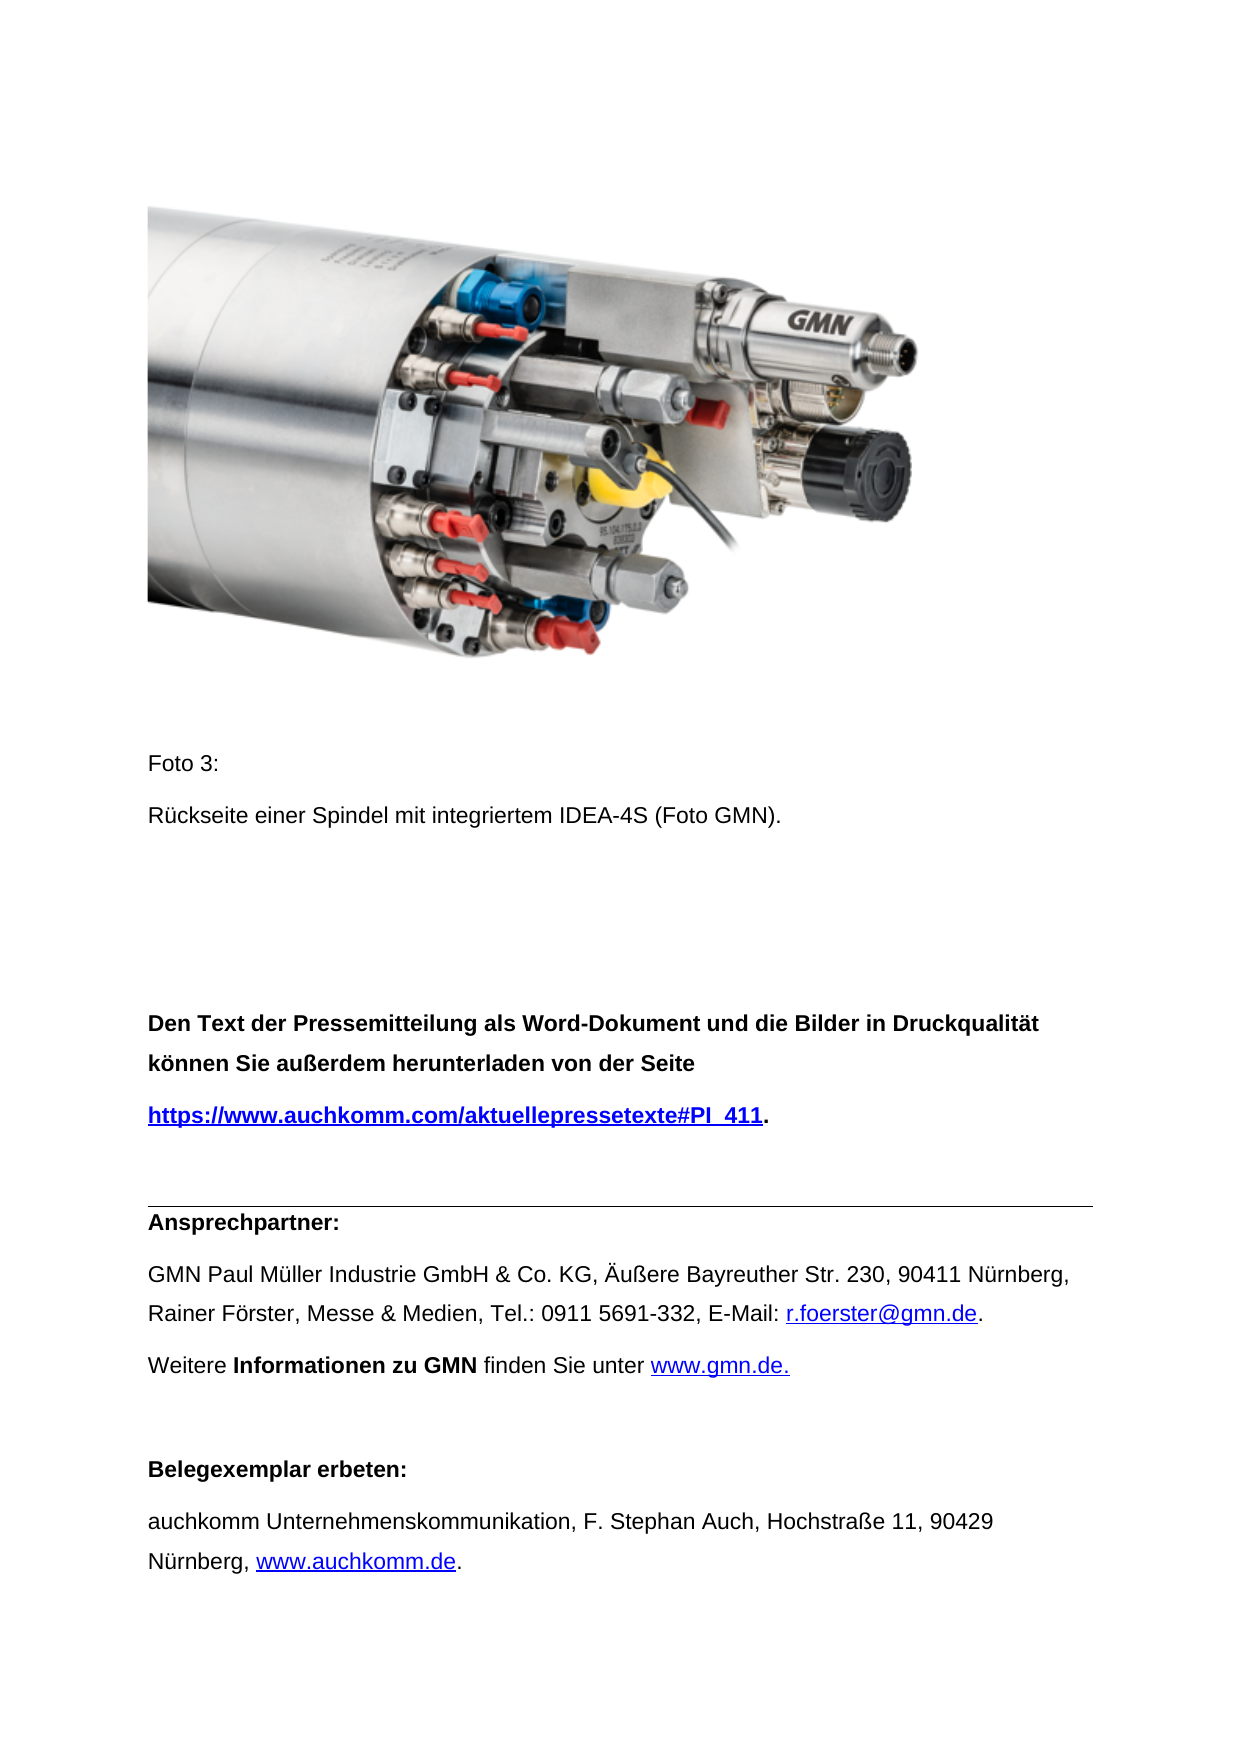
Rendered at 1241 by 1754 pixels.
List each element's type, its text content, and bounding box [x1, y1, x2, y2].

text Rückseite einer Spindel mit integriertem IDEA-4S (Foto GMN). [148, 802, 1093, 829]
text https://www.auchkomm.com/aktuellepressetexte#PI_411. [148, 1102, 1093, 1128]
text auchkomm Unternehmenskommunikation, F. Stephan Auch, Hochstraße 11, 90429 Nürnberg, www.auchkomm.de. [148, 1508, 1093, 1574]
text GMN Paul Müller Industrie GmbH & Co. KG, Äußere Bayreuther Str. 230, 90411 Nürnberg, Rainer Förster, Messe & Medien, Tel.: 0911 5691-332, E-Mail: r.foerster@gmn.de. [148, 1261, 1093, 1327]
text Belegexemplar erbeten: [148, 1456, 1093, 1482]
picture [147, 147, 1034, 738]
text Weitere Informationen zu GMN finden Sie unter www.gmn.de. [148, 1352, 1093, 1378]
text Foto 3: [148, 750, 1093, 777]
text Den Text der Pressemitteilung als Word-Dokument und die Bilder in Druckqualität können Sie außerdem herunterladen von der Seite [148, 1010, 1093, 1076]
text Ansprechpartner: [148, 1207, 1093, 1235]
